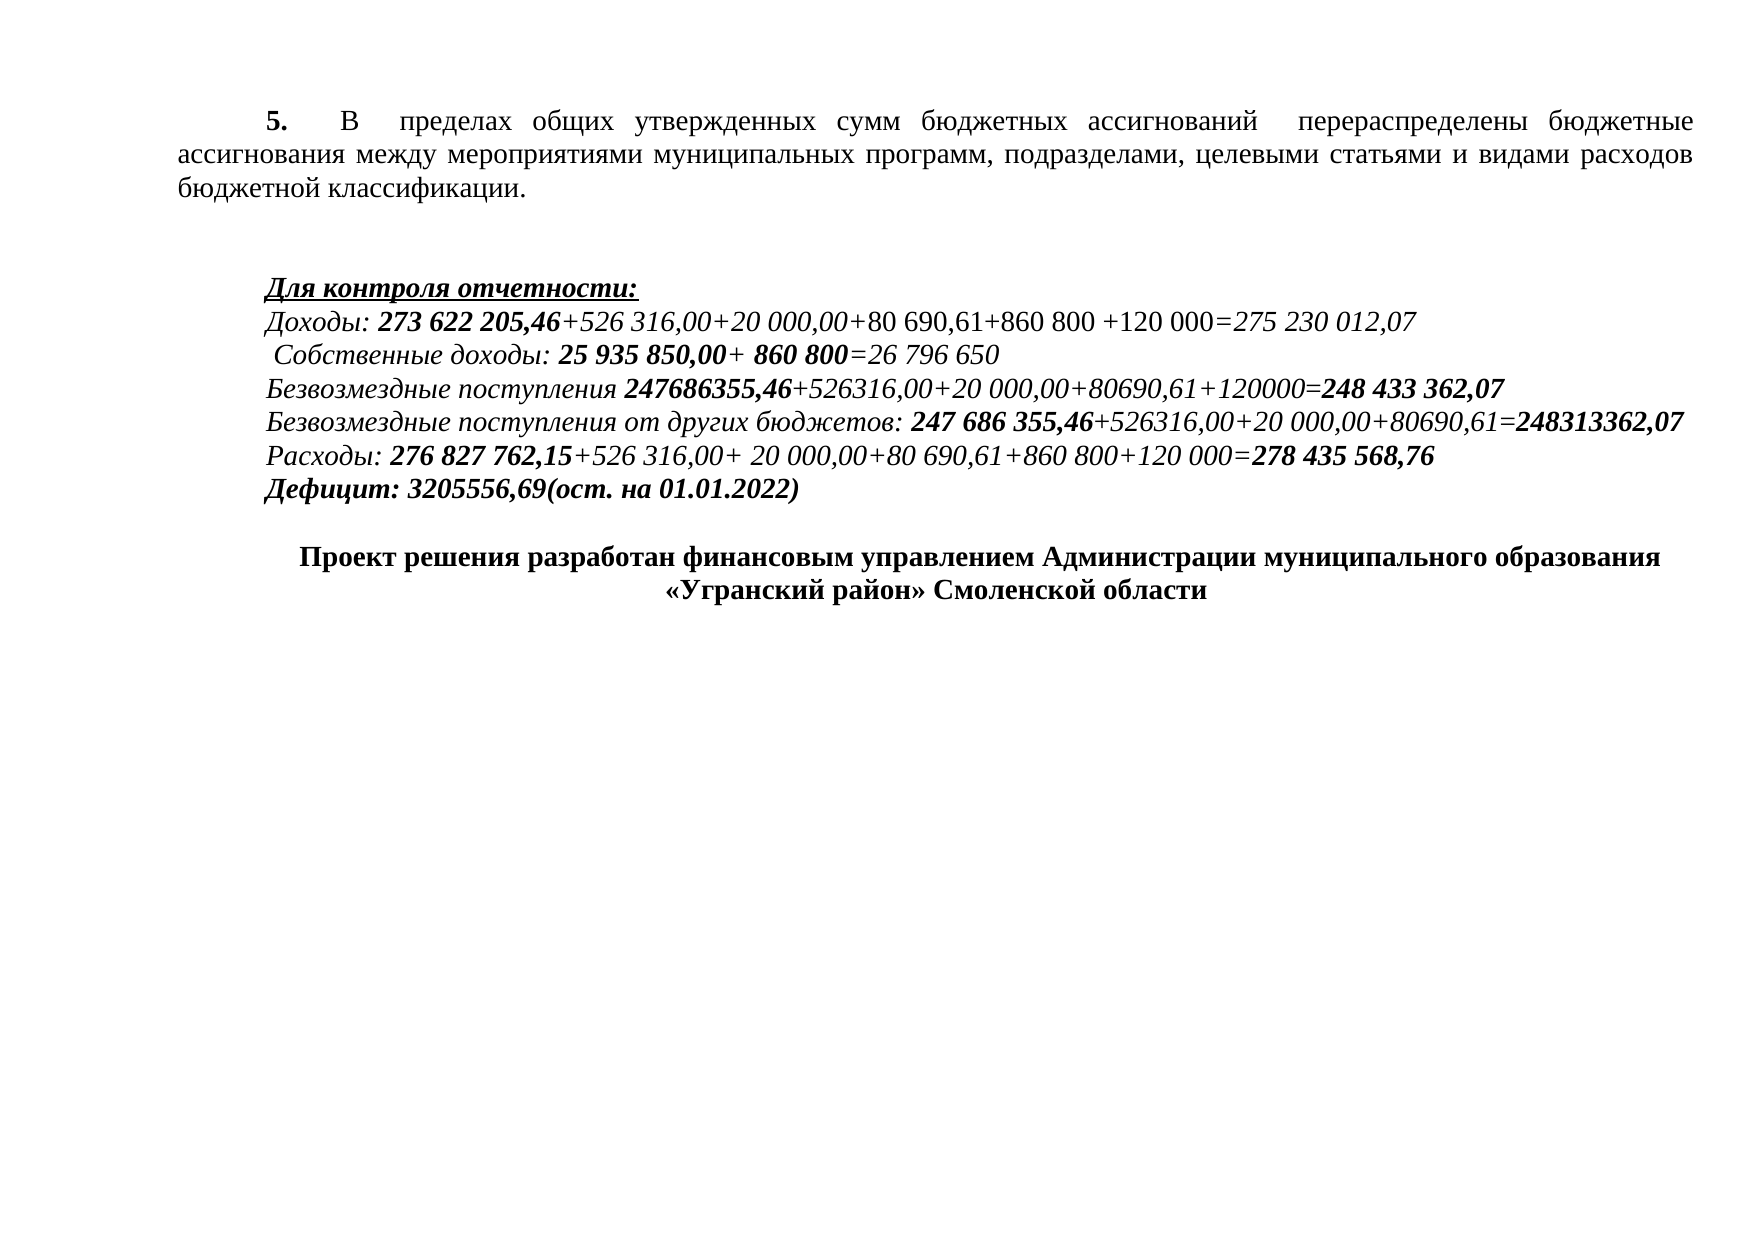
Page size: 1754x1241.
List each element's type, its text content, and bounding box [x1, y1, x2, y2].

text Доходы: 273 622 205,46+526 316,00+20 000,00+80 690,61+860 800 +120 000=275 230 012,07 [177, 304, 1695, 337]
text Безвозмездные поступления 247686355,46+526316,00+20 000,00+80690,61+120000=248 433 362,07 [177, 371, 1695, 404]
list Для контроля отчетности: [177, 270, 1695, 304]
text Расходы: 276 827 762,15+526 316,00+ 20 000,00+80 690,61+860 800+120 000=278 435 568,76 [177, 438, 1695, 472]
text Проект решения разработан финансовым управлением Администрации муниципального образования «Угранский район» Смоленской области [177, 539, 1695, 606]
text Собственные доходы: 25 935 850,00+ 860 800=26 796 650 [177, 337, 1695, 371]
text Безвозмездные поступления от других бюджетов: 247 686 355,46+526316,00+20 000,00+80690,61=248313362,07 [177, 404, 1695, 438]
text Дефицит: 3205556,69(ост. на 01.01.2022) [177, 472, 1695, 505]
list В пределах общих утвержденных сумм бюджетных ассигнований перераспределены бюджетные ассигнования между мероприятиями муниципальных программ, подразделами, целевыми статьями и видами расходов бюджетной классификации. [177, 103, 1695, 203]
